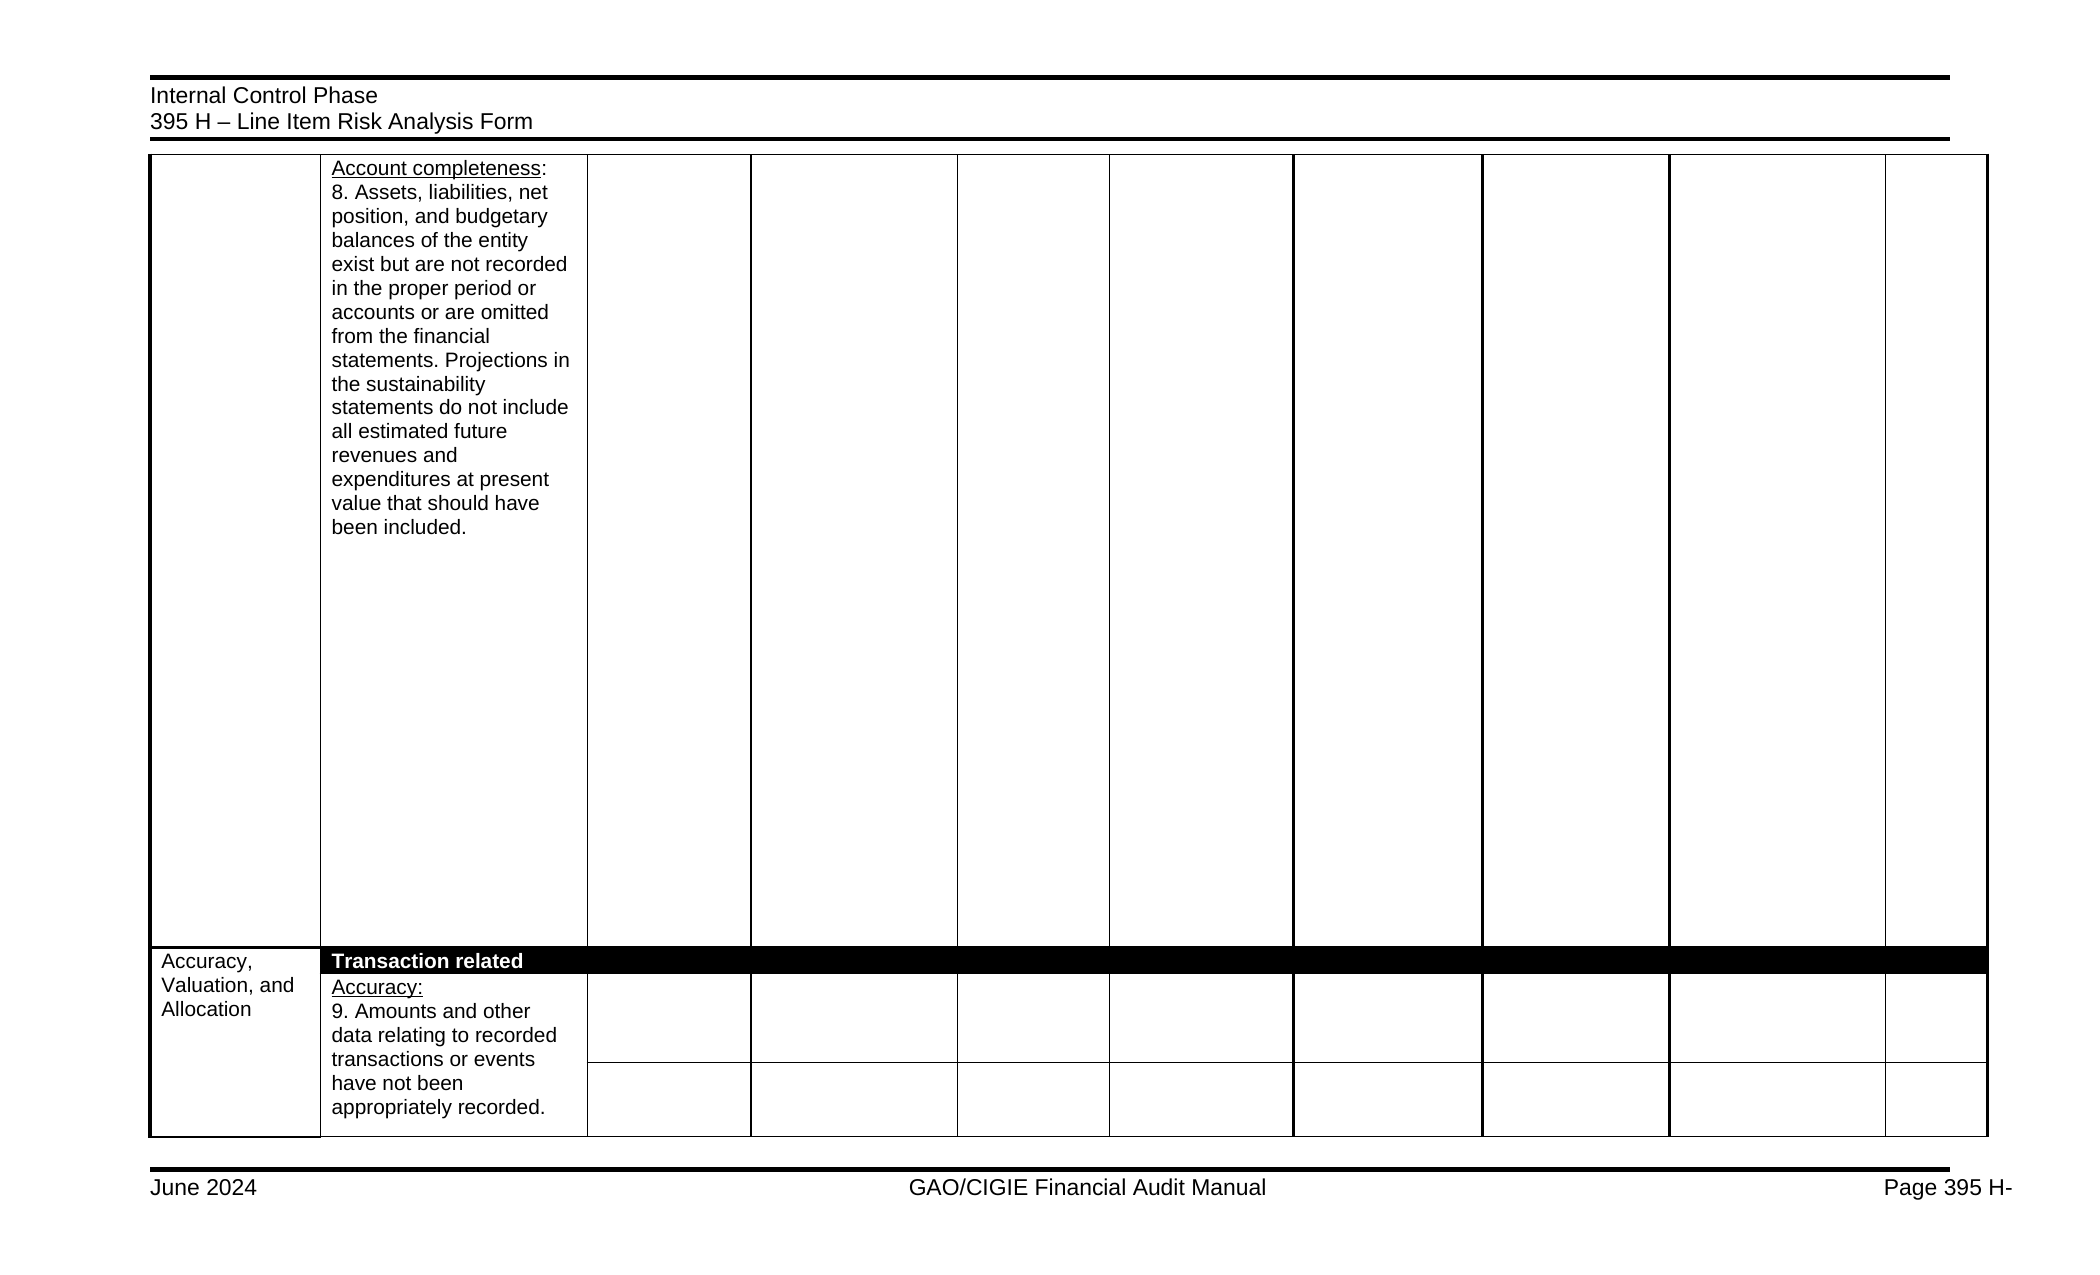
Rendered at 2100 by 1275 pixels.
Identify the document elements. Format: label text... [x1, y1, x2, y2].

table_cell [1886, 974, 1986, 1062]
table_cell Accuracy: 9. Amounts and other data relating to recorded transactions or events have not been appropriately recorded. [321, 974, 587, 1136]
table_cell [958, 974, 1109, 1062]
table_cell [752, 1063, 957, 1136]
table_cell [588, 974, 750, 1062]
table_cell [752, 974, 957, 1062]
table_cell [1484, 155, 1668, 946]
table_cell [1110, 155, 1292, 946]
table_cell [588, 1063, 750, 1136]
table_cell Accuracy, Valuation, and Allocation [152, 949, 320, 1136]
table_cell Account completeness: 8. Assets, liabilities, net position, and budgetary balances of the entity exist but are not recorded in the proper period or accounts or are omitted from the financial statements. Projections in the sustainability statements do not include all estimated future revenues and expenditures at present value that should have been included. [321, 155, 587, 946]
table_cell Transaction related [321, 948, 1986, 973]
table_cell [1886, 1063, 1986, 1136]
table_cell [752, 155, 957, 946]
table_cell [958, 155, 1109, 946]
table_cell [1671, 1063, 1885, 1136]
table_cell [1110, 1063, 1292, 1136]
table_cell [1671, 155, 1885, 946]
table_cell [1886, 155, 1986, 946]
table_cell [1484, 1063, 1668, 1136]
table_cell [1295, 974, 1481, 1062]
table_cell [1671, 974, 1885, 1062]
table_cell [588, 155, 750, 946]
table_cell [1295, 1063, 1481, 1136]
table_cell [1295, 155, 1481, 946]
table_cell [1484, 974, 1668, 1062]
table_cell [958, 1063, 1109, 1136]
table_cell [1110, 974, 1292, 1062]
